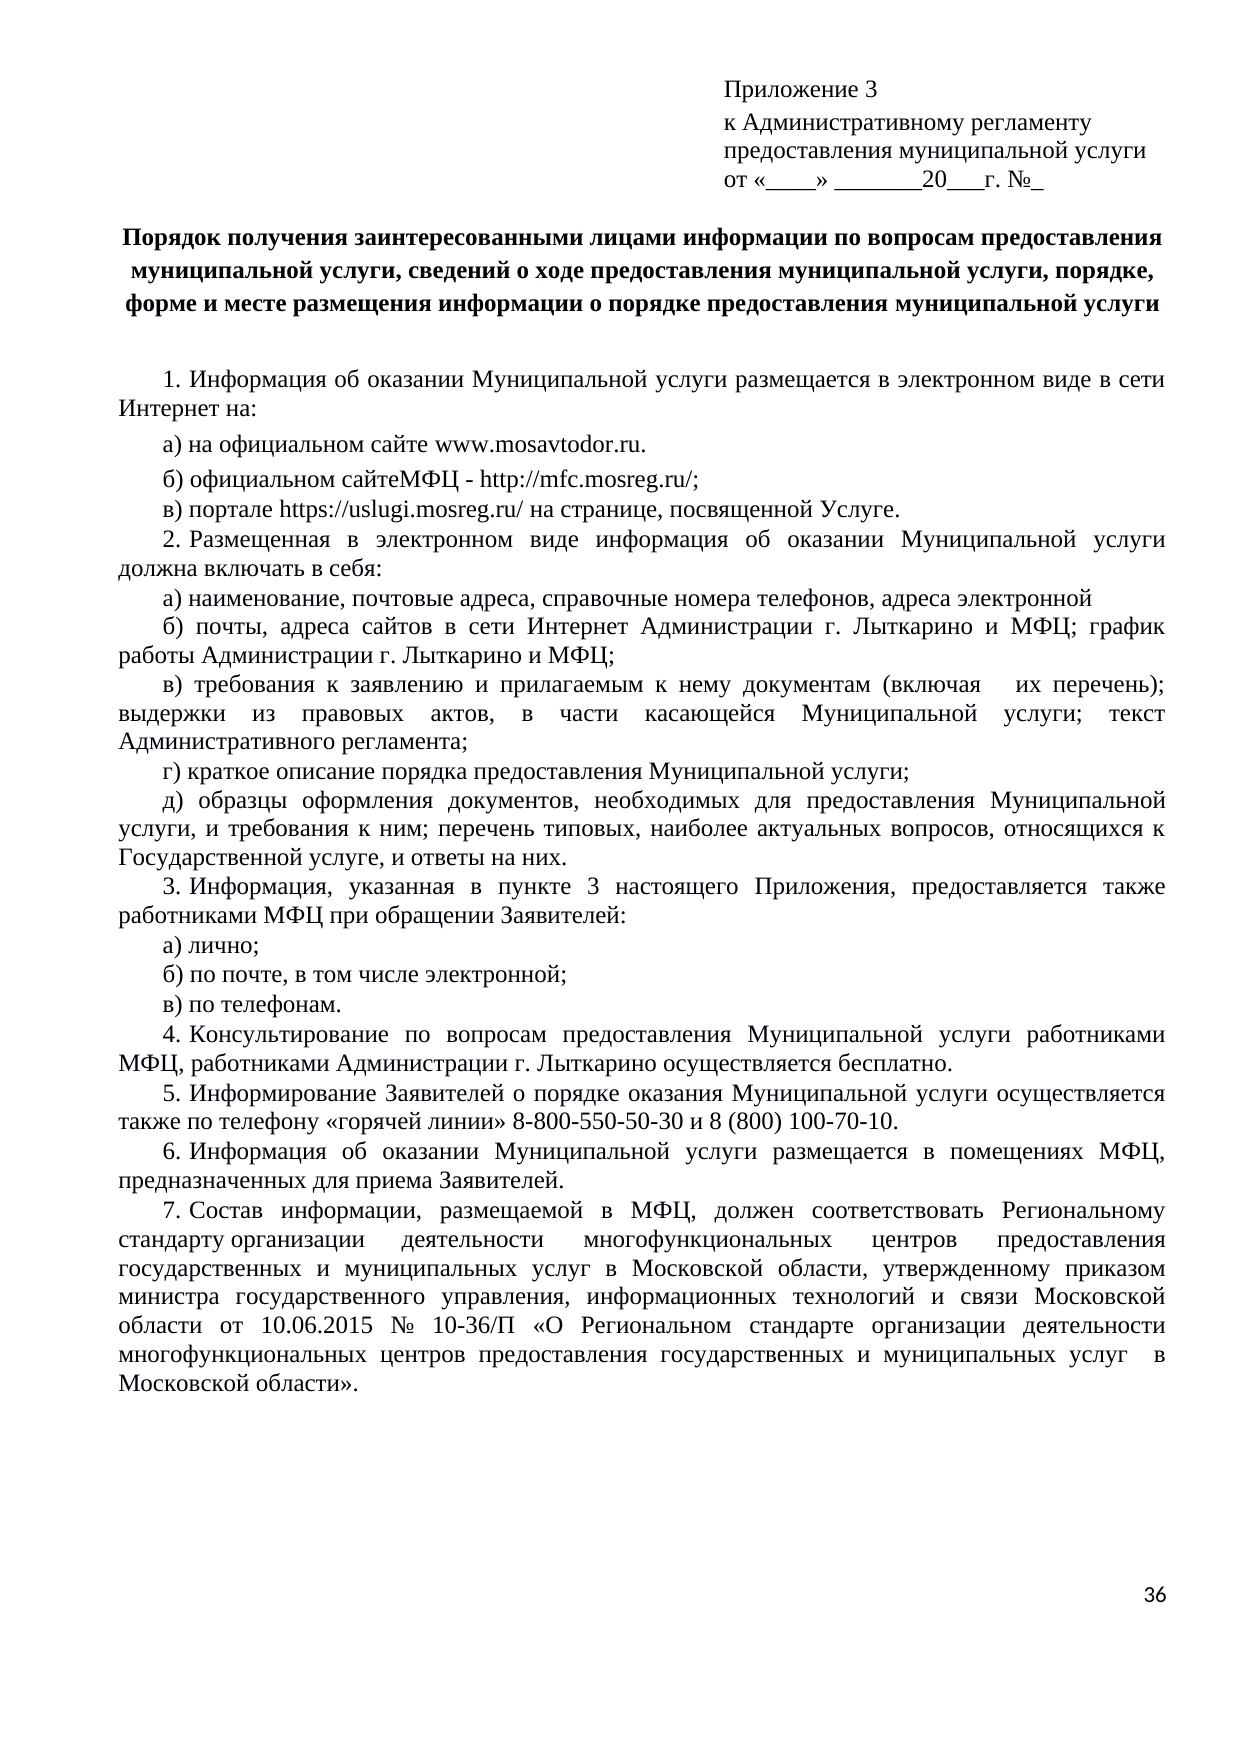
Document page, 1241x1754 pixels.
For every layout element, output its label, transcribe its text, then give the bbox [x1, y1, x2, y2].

text б) официальном сайтеМФЦ - http://mfc.mosreg.ru/; [118, 464, 1166, 493]
list Консультирование по вопросам предоставления Муниципальной услуги работниками МФЦ, работниками Администрации г. Лыткарино осуществляется бесплатно. [118, 1019, 1166, 1076]
text в) портале https://uslugi.mosreg.ru/ на странице, посвященной Услуге. [118, 494, 1166, 523]
text б) почты, адреса сайтов в сети Интернет Администрации г. Лыткарино и МФЦ; график работы Администрации г. Лыткарино и МФЦ; [118, 611, 1166, 669]
text в) требования к заявлению и прилагаемым к нему документам (включая их перечень); выдержки из правовых актов, в части касающейся Муниципальной услуги; текст Административного регламента; [118, 669, 1166, 755]
list Размещенная в электронном виде информация об оказании Муниципальной услуги должна включать в себя: [118, 524, 1166, 581]
list Информация об оказании Муниципальной услуги размещается в электронном виде в сети Интернет на: [118, 364, 1166, 422]
text а) наименование, почтовые адреса, справочные номера телефонов, адреса электронной [118, 583, 1166, 611]
list Информация об оказании Муниципальной услуги размещается в помещениях МФЦ, предназначенных для приема Заявителей. [118, 1136, 1166, 1194]
text а) на официальном сайте www.mosavtodor.ru. [118, 429, 1166, 457]
subtitle Порядок получения заинтересованными лицами информации по вопросам предоставления муниципальной услуги, сведений о ходе предоставления муниципальной услуги, порядке, форме и месте размещения информации о порядке предоставления муниципальной услуги [118, 222, 1166, 317]
list Информация, указанная в пункте 3 настоящего Приложения, предоставляется также работниками МФЦ при обращении Заявителей: [118, 871, 1166, 928]
text в) по телефонам. [118, 989, 1166, 1018]
text г) краткое описание порядка предоставления Муниципальной услуги; [118, 756, 1166, 785]
text от «____» _______20___г. №_ [723, 164, 1166, 193]
text б) по почте, в том числе электронной; [118, 959, 1166, 988]
subtitle Приложение 3 [723, 74, 1166, 103]
text к Административному регламенту предоставления муниципальной услуги [723, 107, 1166, 164]
text а) лично; [118, 930, 1166, 958]
text д) образцы оформления документов, необходимых для предоставления Муниципальной услуги, и требования к ним; перечень типовых, наиболее актуальных вопросов, относящихся к Государственной услуге, и ответы на них. [118, 785, 1166, 871]
list Информирование Заявителей о порядке оказания Муниципальной услуги осуществляется также по телефону «горячей линии» 8-800-550-50-30 и 8 (800) 100-70-10. [118, 1078, 1166, 1135]
list Состав информации, размещаемой в МФЦ, должен соответствовать Региональному стандарту организации деятельности многофункциональных центров предоставления государственных и муниципальных услуг в Московской области, утвержденному приказом министра государственного управления, информационных технологий и связи Московской области от 10.06.2015 № 10-36/П «О Региональном стандарте организации деятельности многофункциональных центров предоставления государственных и муниципальных услуг в Московской области». [118, 1195, 1166, 1396]
